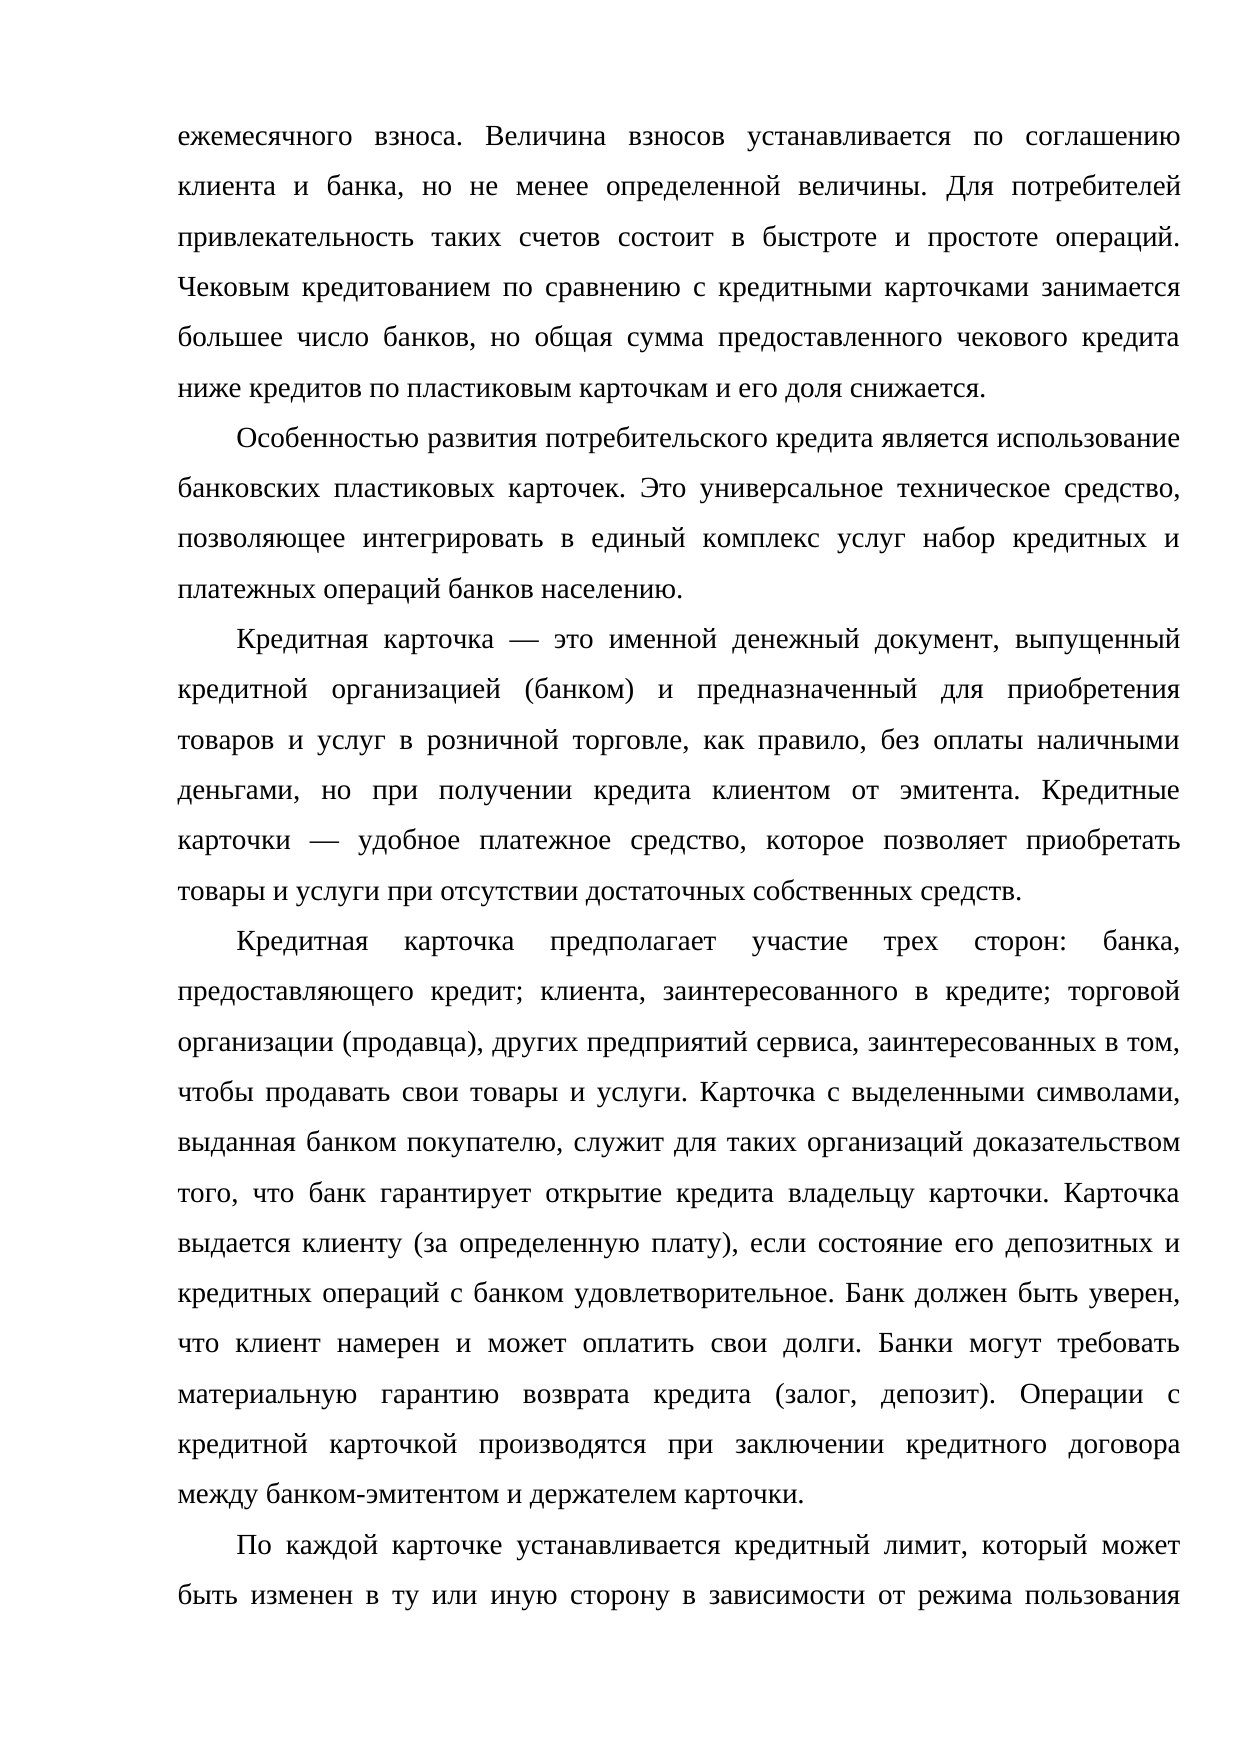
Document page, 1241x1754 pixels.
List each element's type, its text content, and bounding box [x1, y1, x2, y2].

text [177, 118, 1181, 403]
text Кредитная карточка — это именной денежный документ, выпущенный кредитной организацией (банком) и предназначенный для приобретения товаров и услуг в розничной торговле, как правило, без оплаты наличными деньгами, но при получении кредита клиентом от эмитента. Кредитные карточки — удобное платежное средство, которое позволяет приобретать товары и услуги при отсутствии достаточных собственных средств. [177, 621, 1181, 906]
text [177, 1527, 1181, 1611]
text Особенностью развития потребительского кредита является использование банковских пластиковых карточек. Это универсальное техническое средство, позволяющее интегрировать в единый комплекс услуг набор кредитных и платежных операций банков населению. [177, 420, 1181, 604]
text Кредитная карточка предполагает участие трех сторон: банка, предоставляющего кредит; клиента, заинтересованного в кредите; торговой организации (продавца), других предприятий сервиса, заинтересованных в том, чтобы продавать свои товары и услуги. Карточка с выделенными символами, выданная банком покупателю, служит для таких организаций доказательством того, что банк гарантирует открытие кредита владельцу карточки. Карточка выдается клиенту (за определенную плату), если состояние его депозитных и кредитных операций с банком удовлетворительное. Банк должен быть уверен, что клиент намерен и может оплатить свои долги. Банки могут требовать материальную гарантию возврата кредита (залог, депозит). Операции с кредитной карточкой производятся при заключении кредитного договора между банком-эмитентом и держателем карточки. [177, 923, 1181, 1510]
